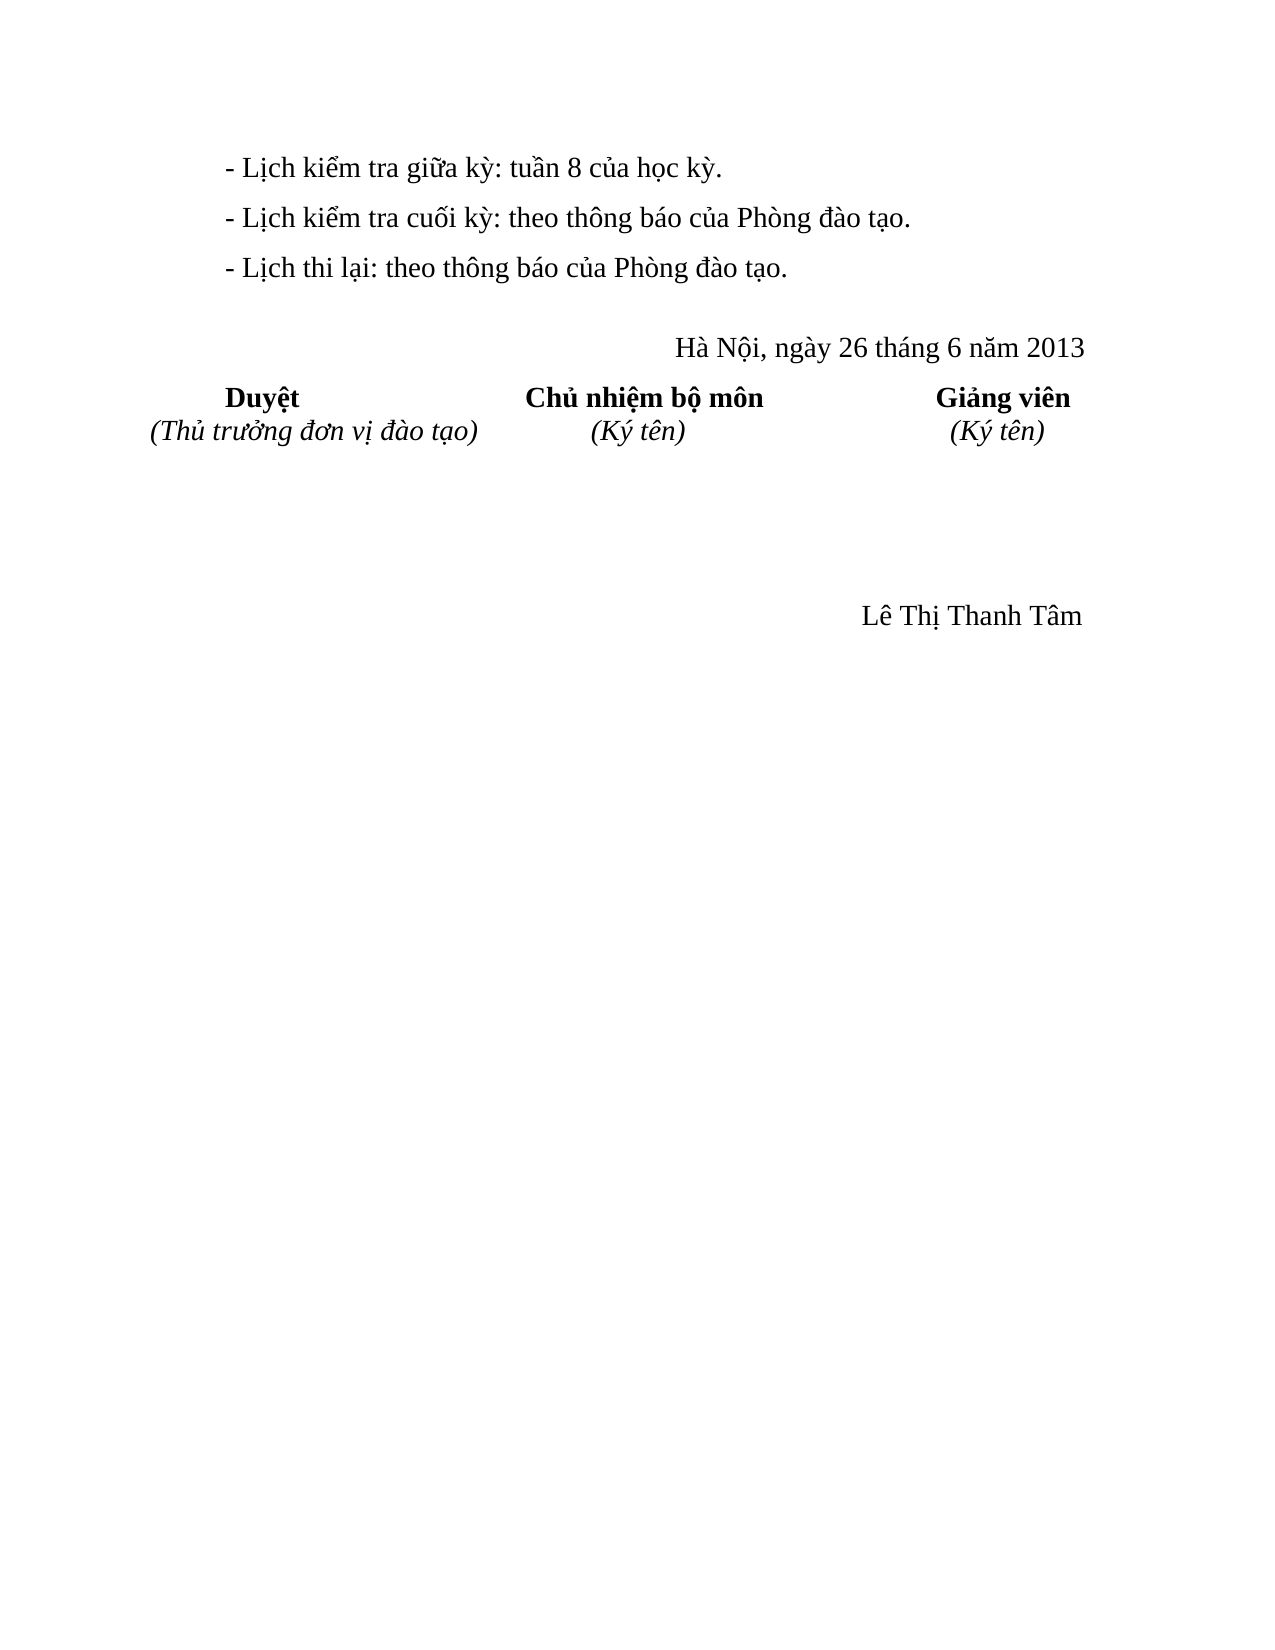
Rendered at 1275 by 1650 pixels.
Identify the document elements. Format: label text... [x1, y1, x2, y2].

text - Lịch kiểm tra cuối kỳ: theo thông báo của Phòng đào tạo. [150, 200, 1125, 234]
text Duyệt Chủ nhiệm bộ môn Giảng viên [150, 380, 1125, 413]
text - Lịch thi lại: theo thông báo của Phòng đào tạo. [150, 251, 1125, 284]
text - Lịch kiểm tra giữa kỳ: tuần 8 của học kỳ. [150, 150, 1125, 183]
text Hà Nội, ngày 26 tháng 6 năm 2013 [675, 330, 1125, 363]
text Lê Thị Thanh Tâm [750, 598, 1125, 632]
text (Thủ trưởng đơn vị đào tạo) (Ký tên) (Ký tên) [150, 413, 1125, 447]
